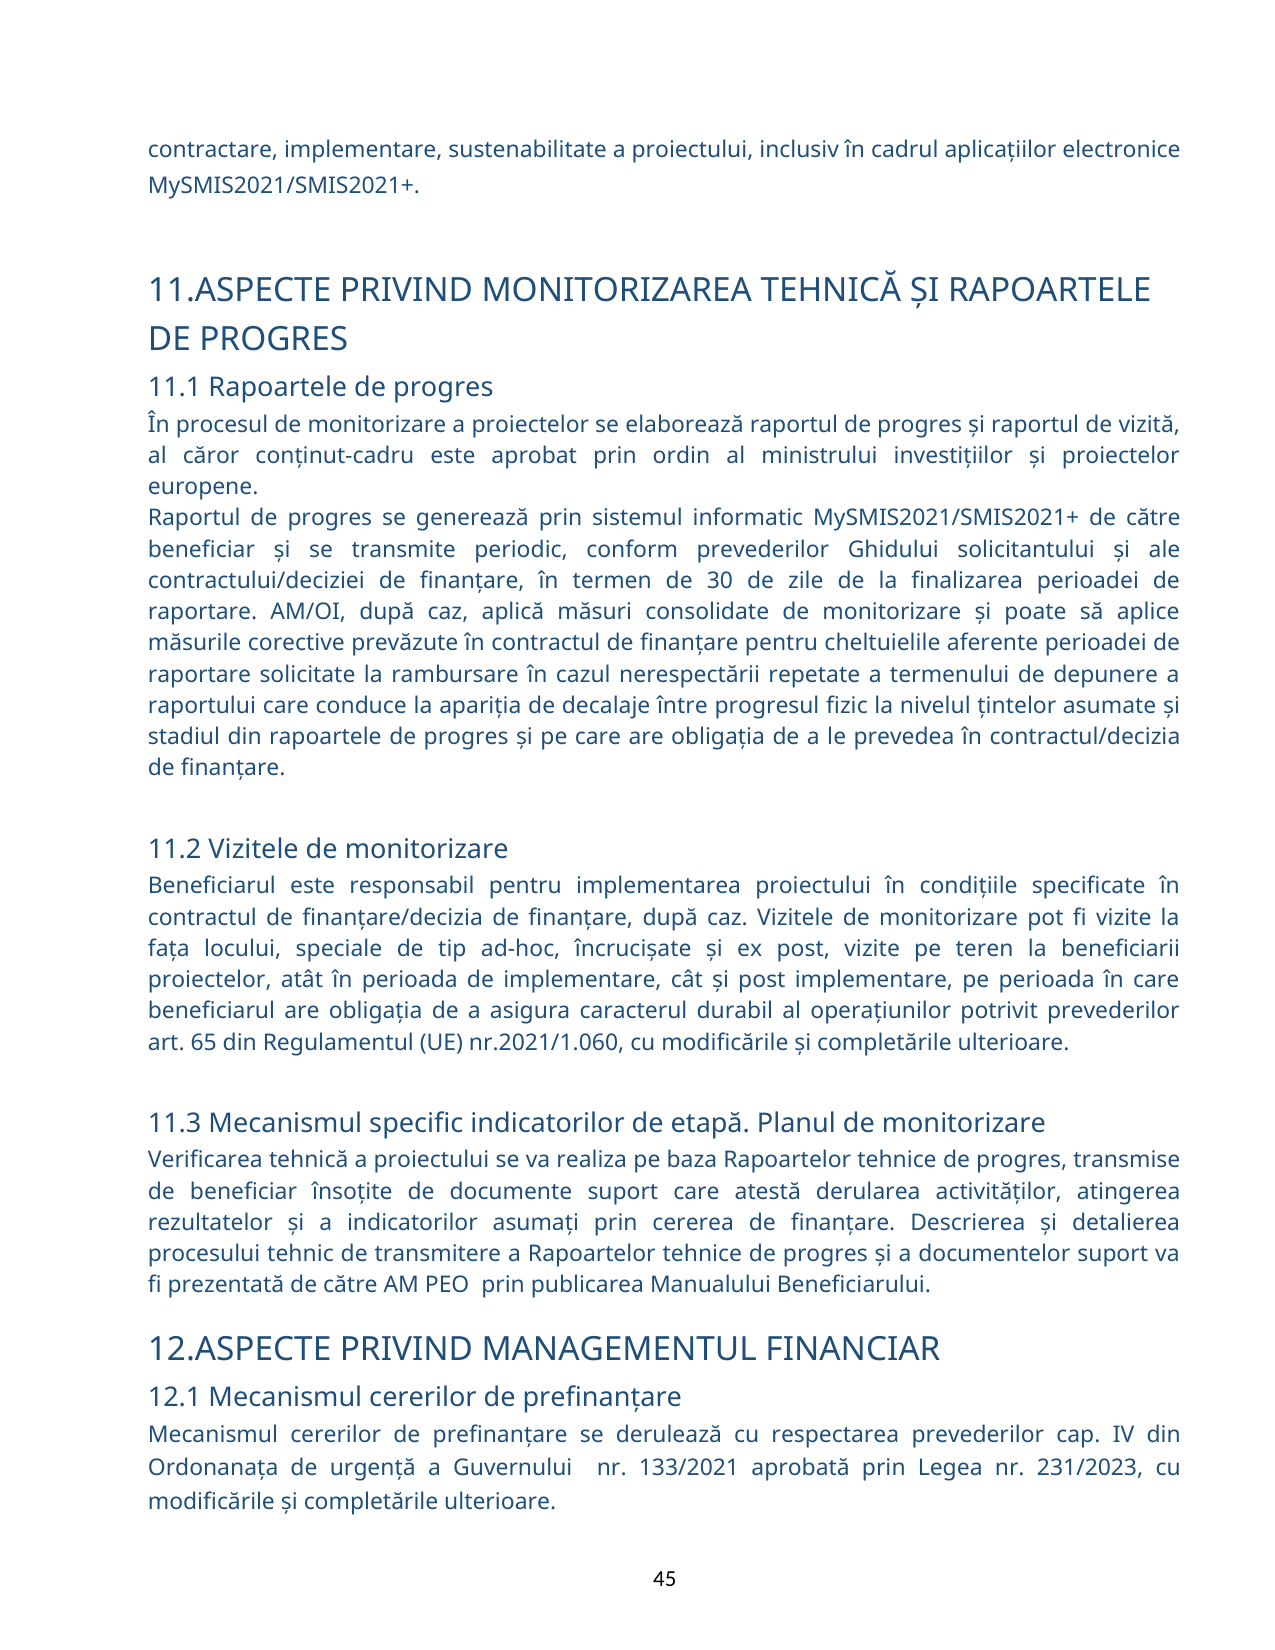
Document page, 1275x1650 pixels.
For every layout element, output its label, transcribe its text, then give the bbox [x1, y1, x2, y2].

subtitle 12.ASPECTE PRIVIND MANAGEMENTUL FINANCIAR [148, 1325, 1181, 1370]
subtitle 11.1 Rapoartele de progres [148, 368, 1181, 405]
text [148, 133, 1181, 200]
text Beneficiarul este responsabil pentru implementarea proiectului în condițiile specificate în contractul de finanțare/decizia de finanțare, după caz. Vizitele de monitorizare pot fi vizite la fața locului, speciale de tip ad-hoc, încrucișate și ex post, vizite pe teren la beneficiarii proiectelor, atât în perioada de implementare, cât și post implementare, pe perioada în care beneficiarul are obligația de a asigura caracterul durabil al operațiunilor potrivit prevederilor art. 65 din Regulamentul (UE) nr.2021/1.060, cu modificările și completările ulterioare. [148, 869, 1181, 1057]
subtitle 12.1 Mecanismul cererilor de prefinanțare [148, 1378, 1181, 1415]
subtitle 11.3 Mecanismul specific indicatorilor de etapă. Planul de monitorizare [148, 1104, 1181, 1141]
text Verificarea tehnică a proiectului se va realiza pe baza Rapoartelor tehnice de progres, transmise de beneficiar însoțite de documente suport care atestă derularea activităților, atingerea rezultatelor și a indicatorilor asumați prin cererea de finanțare. Descrierea și detalierea procesului tehnic de transmitere a Rapoartelor tehnice de progres și a documentelor suport va fi prezentată de către AM PEO prin publicarea Manualului Beneficiarului. [148, 1143, 1181, 1300]
text Mecanismul cererilor de prefinanțare se derulează cu respectarea prevederilor cap. IV din Ordonanața de urgență a Guvernului nr. 133/2021 aprobată prin Legea nr. 231/2023, cu modificările și completările ulterioare. [148, 1449, 1181, 1516]
text În procesul de monitorizare a proiectelor se elaborează raportul de progres și raportul de vizită, al căror conținut-cadru este aprobat prin ordin al ministrului investițiilor și proiectelor europene. [148, 408, 1181, 501]
subtitle 11.ASPECTE PRIVIND MONITORIZAREA TEHNICĂ ȘI RAPOARTELE DE PROGRES [148, 266, 1181, 360]
text Raportul de progres se generează prin sistemul informatic MySMIS2021/SMIS2021+ de către beneficiar și se transmite periodic, conform prevederilor Ghidului solicitantului și ale contractului/deciziei de finanțare, în termen de 30 de zile de la finalizarea perioadei de raportare. AM/OI, după caz, aplică măsuri consolidate de monitorizare și poate să aplice măsurile corective prevăzute în contractul de finanțare pentru cheltuielile aferente perioadei de raportare solicitate la rambursare în cazul nerespectării repetate a termenului de depunere a raportului care conduce la apariția de decalaje între progresul fizic la nivelul țintelor asumate și stadiul din rapoartele de progres și pe care are obligația de a le prevedea în contractul/decizia de finanțare. [148, 501, 1181, 783]
subtitle 11.2 Vizitele de monitorizare [148, 829, 1181, 866]
